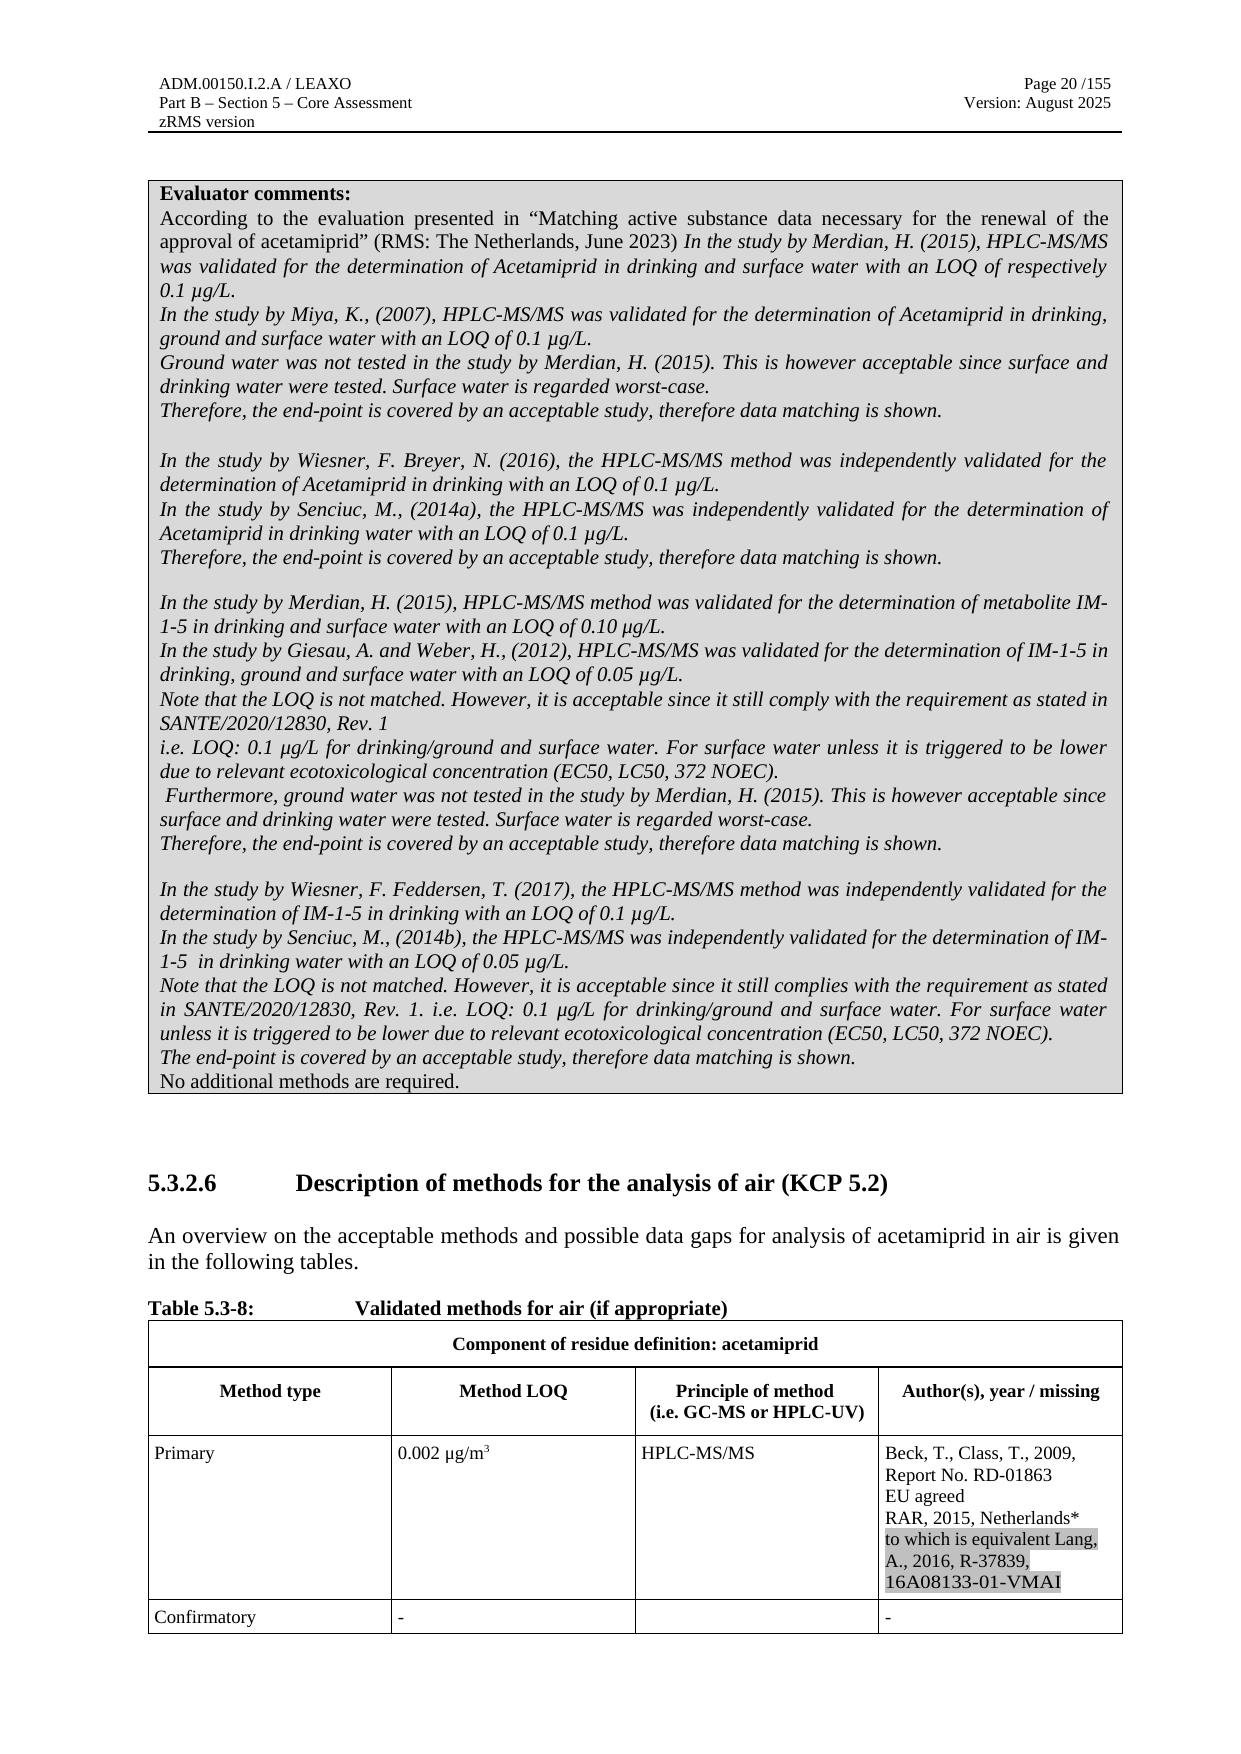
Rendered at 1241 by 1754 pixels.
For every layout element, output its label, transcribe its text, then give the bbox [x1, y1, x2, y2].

table_cell Author(s), year / missing [879, 1368, 1122, 1435]
table_cell Principle of method (i.e. GC-MS or HPLC-UV) [636, 1368, 878, 1435]
table_cell HPLC-MS/MS [636, 1436, 878, 1599]
table_cell - [392, 1600, 635, 1633]
table_cell - [879, 1600, 1122, 1633]
text Table 5.3-8: Validated methods for air (if appropriate) [148, 1295, 1122, 1319]
table_cell Method LOQ [392, 1368, 635, 1435]
table_cell 0.002 μg/m3 [392, 1436, 635, 1599]
table_cell Confirmatory (if required) [149, 1600, 391, 1633]
text An overview on the acceptable methods and possible data gaps for analysis of acetamiprid in air is given in the following tables. [148, 1222, 1122, 1274]
table_cell Primary [149, 1436, 391, 1599]
table_header Component of residue definition: acetamiprid [149, 1321, 1122, 1366]
subtitle Description of methods for the analysis of air (KCP 5.2) [148, 1168, 1122, 1197]
table_cell [636, 1600, 878, 1633]
table_cell Beck, T., Class, T., 2009, Report No. RD-01863 EU agreed RAR, 2015, Netherlands* to which is equivalent Lang, A., 2016, R-37839, 16A08133-01-VMAI [879, 1436, 1122, 1599]
table_cell Method type [149, 1368, 391, 1435]
table_header Evaluator comments: According to the evaluation presented in “Matching active substance data necessary for the renewal of the approval of acetamiprid” (RMS: The Netherlands, June 2023) In the study by Merdian, H. (2015), HPLC-MS/MS was validated for the determination of Acetamiprid in drinking and surface water with an LOQ of respectively 0.1 µg/L. In the study by Miya, K., (2007), HPLC-MS/MS was validated for the determination of Acetamiprid in drinking, ground and surface water with an LOQ of 0.1 µg/L. Ground water was not tested in the study by Merdian, H. (2015). This is however acceptable since surface and drinking water were tested. Surface water is regarded worst-case. Therefore, the end-point is covered by an acceptable study, therefore data matching is shown. In the study by Wiesner, F. Breyer, N. (2016), the HPLC-MS/MS method was independently validated for the determination of Acetamiprid in drinking with an LOQ of 0.1 µg/L. In the study by Senciuc, M., (2014a), the HPLC-MS/MS was independently validated for the determination of Acetamiprid in drinking water with an LOQ of 0.1 µg/L. Therefore, the end-point is covered by an acceptable study, therefore data matching is shown. In the study by Merdian, H. (2015), HPLC-MS/MS method was validated for the determination of metabolite IM-1-5 in drinking and surface water with an LOQ of 0.10 μg/L. In the study by Giesau, A. and Weber, H., (2012), HPLC-MS/MS was validated for the determination of IM-1-5 in drinking, ground and surface water with an LOQ of 0.05 µg/L. Note that the LOQ is not matched. However, it is acceptable since it still comply with the requirement as stated in SANTE/2020/12830, Rev. 1 i.e. LOQ: 0.1 μg/L for drinking/ground and surface water. For surface water unless it is triggered to be lower due to relevant ecotoxicological concentration (EC50, LC50, 372 NOEC). Furthermore, ground water was not tested in the study by Merdian, H. (2015). This is however acceptable since surface and drinking water were tested. Surface water is regarded worst-case. Therefore, the end-point is covered by an acceptable study, therefore data matching is shown. In the study by Wiesner, F. Feddersen, T. (2017), the HPLC-MS/MS method was independently validated for the determination of IM-1-5 in drinking with an LOQ of 0.1 µg/L. In the study by Senciuc, M., (2014b), the HPLC-MS/MS was independently validated for the determination of IM-1-5 in drinking water with an LOQ of 0.05 µg/L. Note that the LOQ is not matched. However, it is acceptable since it still complies with the requirement as stated in SANTE/2020/12830, Rev. 1. i.e. LOQ: 0.1 μg/L for drinking/ground and surface water. For surface water unless it is triggered to be lower due to relevant ecotoxicological concentration (EC50, LC50, 372 NOEC). The end-point is covered by an acceptable study, therefore data matching is shown. No additional methods are required. [149, 181, 1122, 1093]
